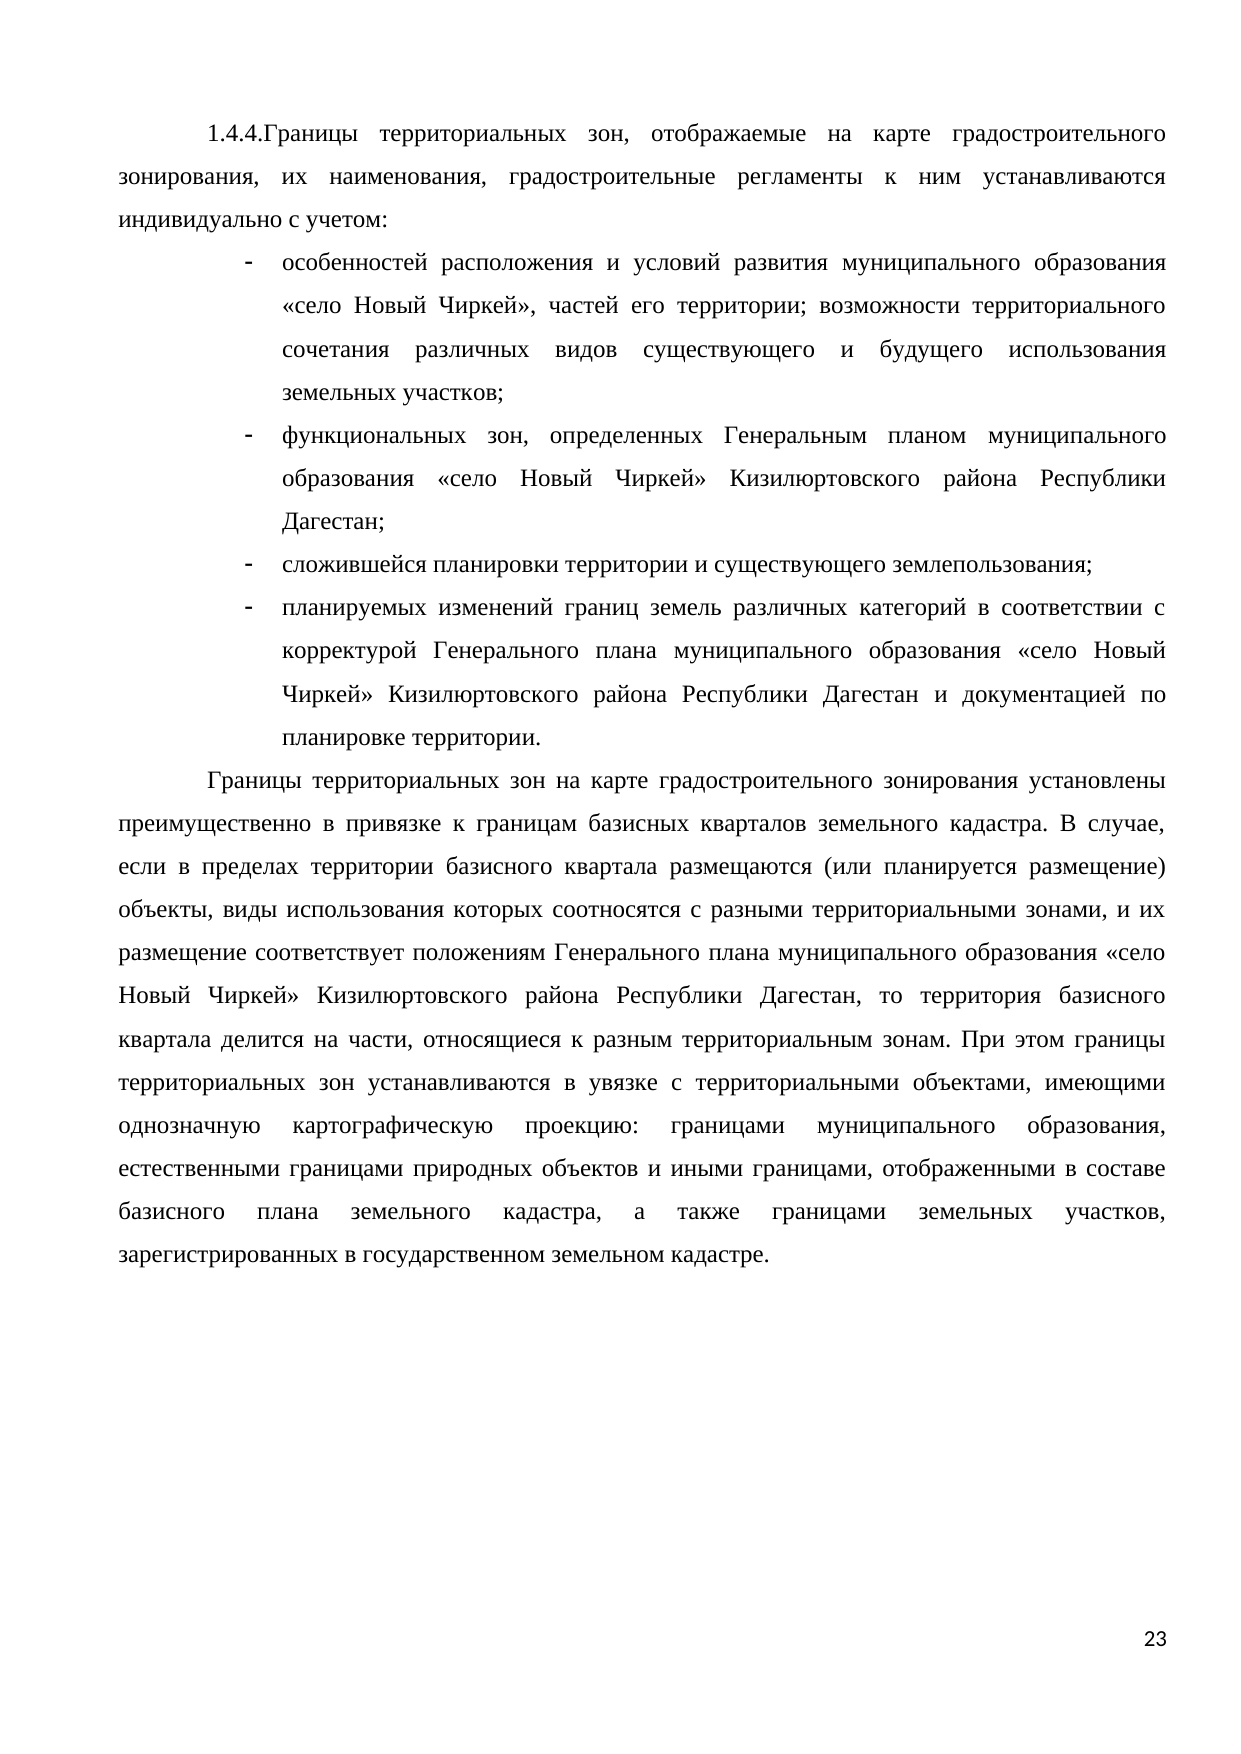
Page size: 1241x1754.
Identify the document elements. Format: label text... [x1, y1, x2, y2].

list сложившейся планировки территории и существующего землепользования; [244, 549, 1167, 578]
list особенностей расположения и условий развития муниципального образования «село Новый Чиркей», частей его территории; возможности территориального сочетания различных видов существующего и будущего использования земельных участков; [244, 247, 1167, 406]
list функциональных зон, определенных Генеральным планом муниципального образования «село Новый Чиркей» Кизилюртовского района Республики Дагестан; [244, 420, 1167, 535]
text 1.4.4.Границы территориальных зон, отображаемые на карте градостроительного зонирования, их наименования, градостроительные регламенты к ним устанавливаются индивидуально с учетом: [118, 118, 1167, 233]
text Границы территориальных зон на карте градостроительного зонирования установлены преимущественно в привязке к границам базисных кварталов земельного кадастра. В случае, если в пределах территории базисного квартала размещаются (или планируется размещение) объекты, виды использования которых соотносятся с разными территориальными зонами, и их размещение соответствует положениям Генерального плана муниципального образования «село Новый Чиркей» Кизилюртовского района Республики Дагестан, то территория базисного квартала делится на части, относящиеся к разным территориальным зонам. При этом границы территориальных зон устанавливаются в увязке с территориальными объектами, имеющими однозначную картографическую проекцию: границами муниципального образования, естественными границами природных объектов и иными границами, отображенными в составе базисного плана земельного кадастра, а также границами земельных участков, зарегистрированных в государственном земельном кадастре. [118, 765, 1167, 1268]
list планируемых изменений границ земель различных категорий в соответствии с корректурой Генерального плана муниципального образования «село Новый Чиркей» Кизилюртовского района Республики Дагестан и документацией по планировке территории. [244, 592, 1167, 751]
